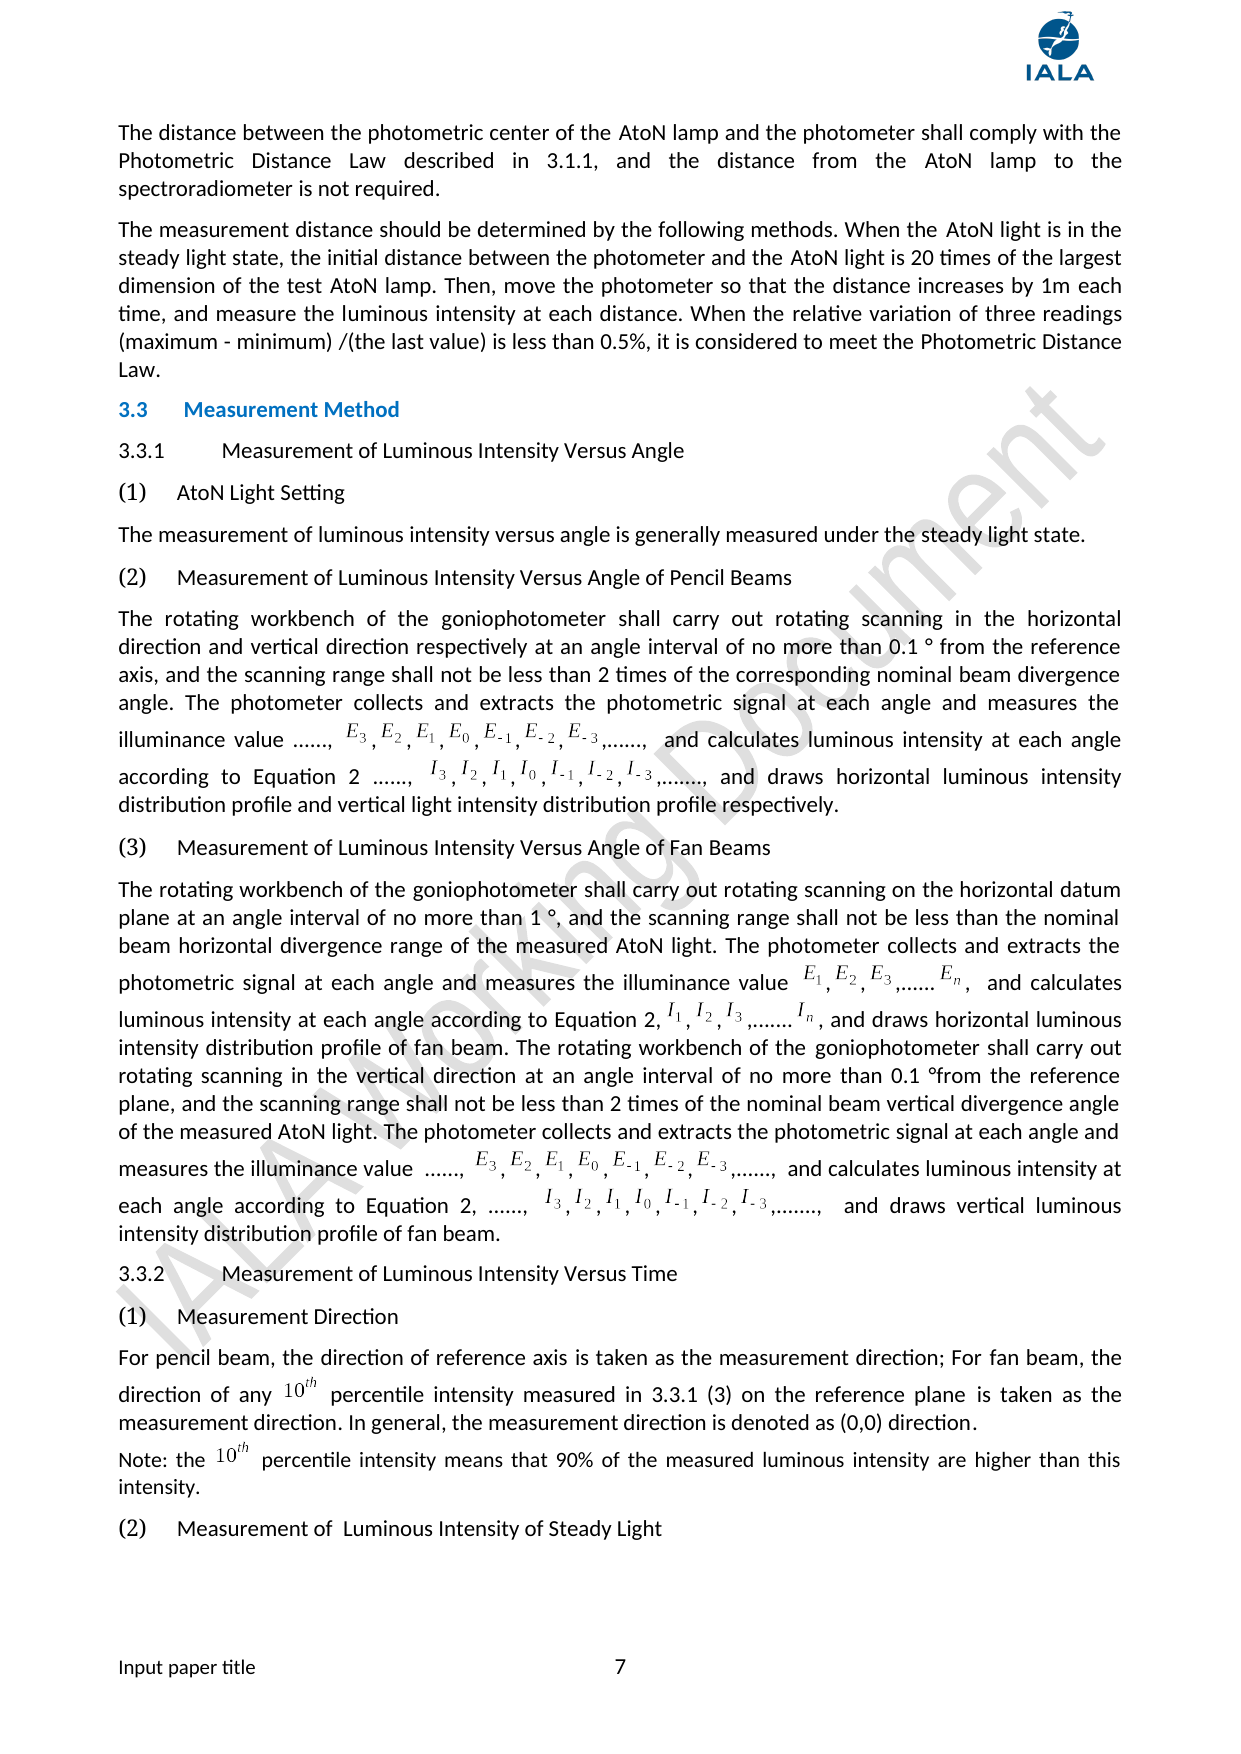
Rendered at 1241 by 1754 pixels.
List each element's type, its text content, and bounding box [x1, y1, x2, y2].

text The measurement distance should be determined by the following methods. When the AtoN light is in the steady light state, the initial distance between the photometer and the AtoN light is 20 times of the largest dimension of the test AtoN lamp. Then, move the photometer so that the distance increases by 1m each time, and measure the luminous intensity at each distance. When the relative variation of three readings (maximum - minimum) /(the last value) is less than 0.5%, it is considered to meet the Photometric Distance Law. [118, 215, 1122, 383]
text (1) Measurement Direction [118, 1300, 1122, 1331]
list The rotating workbench of the goniophotometer shall carry out rotating scanning in the horizontal direction and vertical direction respectively at an angle interval of no more than 0.1 ° from the reference axis, and the scanning range shall not be less than 2 times of the corresponding nominal beam divergence angle. The photometer collects and extracts the photometric signal at each angle and measures the illuminance value ......, ,,,,,,,......, and calculates luminous intensity at each angle according to Equation 2 ......, ,,,,,,,......., and draws horizontal luminous intensity distribution profile and vertical light intensity distribution profile respectively. [118, 604, 1122, 818]
text The distance between the photometric center of the AtoN lamp and the photometer shall comply with the Photometric Distance Law described in 3.1.1, and the distance from the AtoN lamp to the spectroradiometer is not required. [118, 118, 1122, 202]
text (1) AtoN Light Setting [118, 476, 1122, 508]
text The measurement of luminous intensity versus angle is generally measured under the steady light state. [118, 520, 1122, 548]
text (2) Measurement of Luminous Intensity of Steady Light [118, 1512, 1122, 1544]
text (3) Measurement of Luminous Intensity Versus Angle of Fan Beams [118, 831, 1122, 862]
subtitle 3.3.1 Measurement of Luminous Intensity Versus Angle [118, 436, 1122, 464]
list The rotating workbench of the goniophotometer shall carry out rotating scanning on the horizontal datum plane at an angle interval of no more than 1 °, and the scanning range shall not be less than the nominal beam horizontal divergence range of the measured AtoN light. The photometer collects and extracts the photometric signal at each angle and measures the illuminance value ,,,......, and calculates luminous intensity at each angle according to Equation 2,,,,......., and draws horizontal luminous intensity distribution profile of fan beam. The rotating workbench of the goniophotometer shall carry out rotating scanning in the vertical direction at an angle interval of no more than 0.1 °from the reference plane, and the scanning range shall not be less than 2 times of the nominal beam vertical divergence angle of the measured AtoN light. The photometer collects and extracts the photometric signal at each angle and measures the illuminance value ......, ,,,,,,,......, and calculates luminous intensity at each angle according to Equation 2, ......, ,,,,,,,......., and draws vertical luminous intensity distribution profile of fan beam. [118, 875, 1122, 1247]
picture [1011, 3, 1106, 96]
list For pencil beam, the direction of reference axis is taken as the measurement direction; For fan beam, the direction of any percentile intensity measured in 3.3.1 (3) on the reference plane is taken as the measurement direction. In general, the measurement direction is denoted as (0,0) direction. [118, 1343, 1122, 1437]
subtitle 3.3 Measurement Method [118, 395, 1122, 423]
text (2) Measurement of Luminous Intensity Versus Angle of Pencil Beams [118, 561, 1122, 592]
list Note: the percentile intensity means that 90% of the measured luminous intensity are higher than this intensity. [118, 1437, 1122, 1500]
subtitle 3.3.2 Measurement of Luminous Intensity Versus Time [118, 1259, 1122, 1287]
